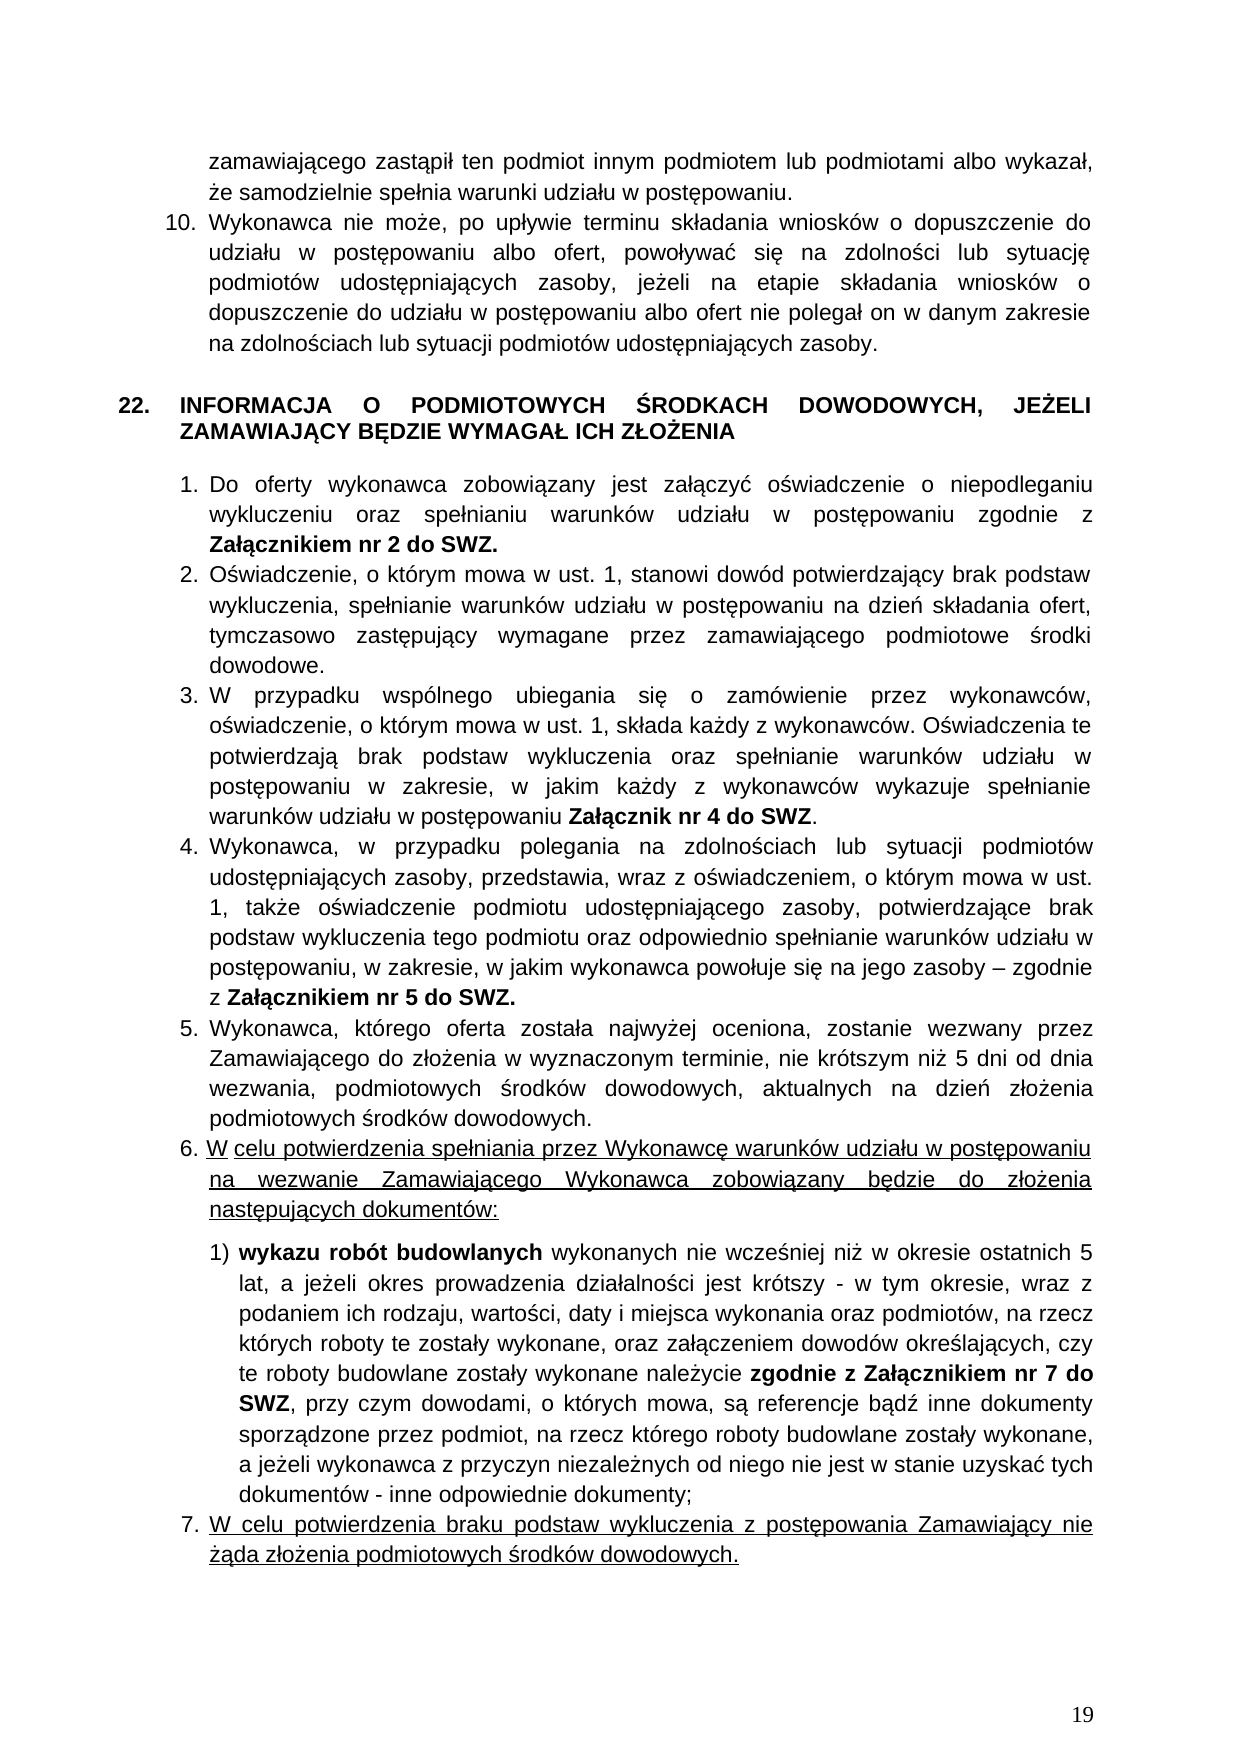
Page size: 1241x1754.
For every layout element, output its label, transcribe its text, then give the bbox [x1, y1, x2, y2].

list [179, 148, 1094, 205]
list Wykonawca, w przypadku polegania na zdolnościach lub sytuacji podmiotów udostępniających zasoby, przedstawia, wraz z oświadczeniem, o którym mowa w ust. 1, także oświadczenie podmiotu udostępniającego zasoby, potwierdzające brak podstaw wykluczenia tego podmiotu oraz odpowiednio spełnianie warunków udziału w postępowaniu, w zakresie, w jakim wykonawca powołuje się na jego zasoby – zgodnie z Załącznikiem nr 5 do SWZ. [179, 833, 1094, 1011]
list Wykonawca, którego oferta została najwyżej oceniona, zostanie wezwany przez Zamawiającego do złożenia w wyznaczonym terminie, nie krótszym niż 5 dni od dnia wezwania, podmiotowych środków dowodowych, aktualnych na dzień złożenia podmiotowych środków dowodowych. [179, 1014, 1094, 1132]
list W celu potwierdzenia braku podstaw wykluczenia z postępowania Zamawiający nie żąda złożenia podmiotowych środków dowodowych. [181, 1511, 1094, 1568]
list wykazu robót budowlanych wykonanych nie wcześniej niż w okresie ostatnich 5 lat, a jeżeli okres prowadzenia działalności jest krótszy - w tym okresie, wraz z podaniem ich rodzaju, wartości, daty i miejsca wykonania oraz podmiotów, na rzecz których roboty te zostały wykonane, oraz załączeniem dowodów określających, czy te roboty budowlane zostały wykonane należycie zgodnie z Załącznikiem nr 7 do SWZ, przy czym dowodami, o których mowa, są referencje bądź inne dokumenty sporządzone przez podmiot, na rzecz którego roboty budowlane zostały wykonane, a jeżeli wykonawca z przyczyn niezależnych od niego nie jest w stanie uzyskać tych dokumentów - inne odpowiednie dokumenty; [209, 1239, 1094, 1507]
list W przypadku wspólnego ubiegania się o zamówienie przez wykonawców, oświadczenie, o którym mowa w ust. 1, składa każdy z wykonawców. Oświadczenia te potwierdzają brak podstaw wykluczenia oraz spełnianie warunków udziału w postępowaniu w zakresie, w jakim każdy z wykonawców wykazuje spełnianie warunków udziału w postępowaniu Załącznik nr 4 do SWZ. [179, 682, 1092, 829]
list Wykonawca nie może, po upływie terminu składania wniosków o dopuszczenie do udziału w postępowaniu albo ofert, powoływać się na zdolności lub sytuację podmiotów udostępniających zasoby, jeżeli na etapie składania wniosków o dopuszczenie do udziału w postępowaniu albo ofert nie polegał on w danym zakresie na zdolnościach lub sytuacji podmiotów udostępniających zasoby. [165, 209, 1092, 356]
text 6. W celu potwierdzenia spełniania przez Wykonawcę warunków udziału w postępowaniu na wezwanie Zamawiającego Wykonawca zobowiązany będzie do złożenia następujących dokumentów: [179, 1135, 1092, 1222]
list INFORMACJA O PODMIOTOWYCH ŚRODKACH DOWODOWYCH, JEŻELI ZAMAWIAJĄCY BĘDZIE WYMAGAŁ ICH ZŁOŻENIA [150, 392, 1092, 444]
list Oświadczenie, o którym mowa w ust. 1, stanowi dowód potwierdzający brak podstaw wykluczenia, spełnianie warunków udziału w postępowaniu na dzień składania ofert, tymczasowo zastępujący wymagane przez zamawiającego podmiotowe środki dowodowe. [179, 561, 1092, 678]
list Do oferty wykonawca zobowiązany jest załączyć oświadczenie o niepodleganiu wykluczeniu oraz spełnianiu warunków udziału w postępowaniu zgodnie z Załącznikiem nr 2 do SWZ. [179, 471, 1094, 558]
